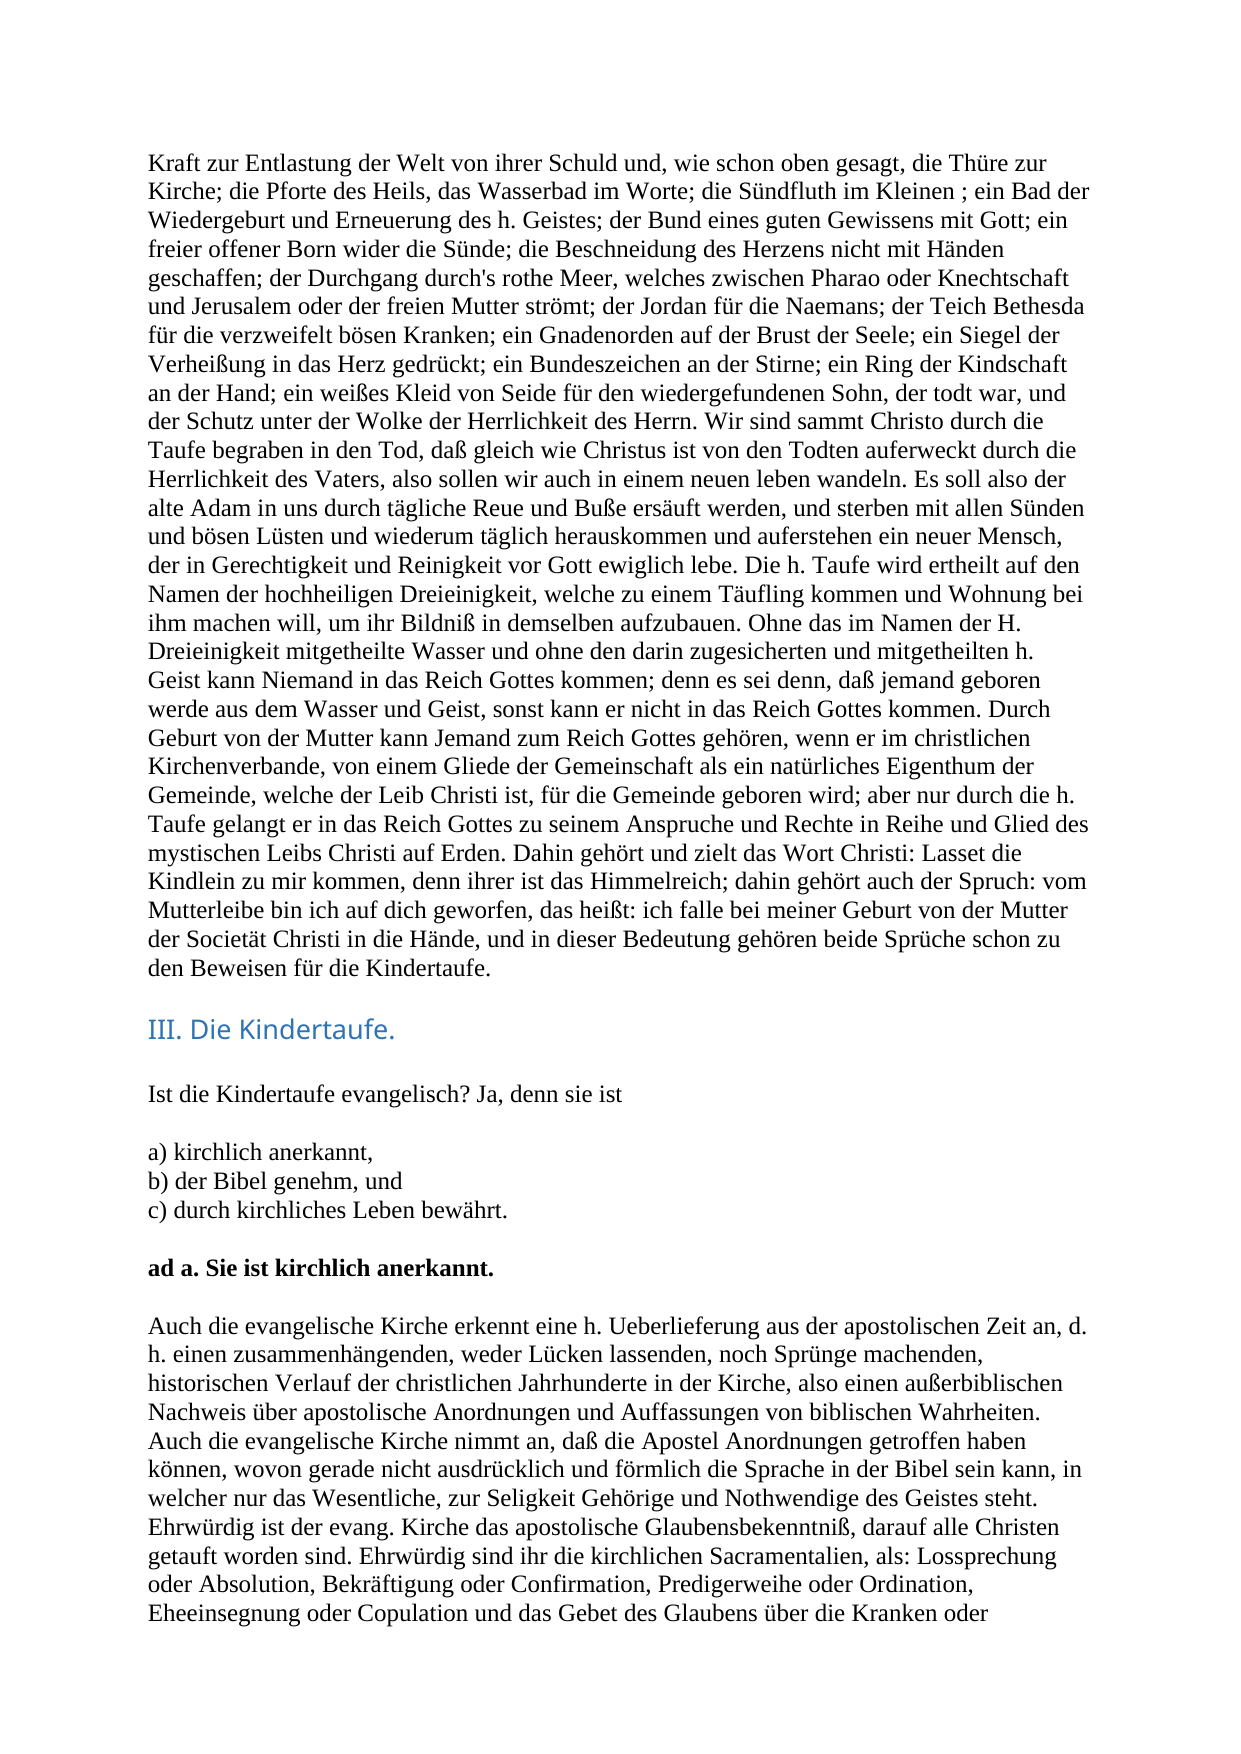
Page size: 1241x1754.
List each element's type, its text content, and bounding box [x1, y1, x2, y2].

text a) kirchlich anerkannt, b) der Bibel genehm, und c) durch kirchliches Leben bewährt. [148, 1137, 1093, 1224]
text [148, 1311, 1093, 1627]
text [148, 148, 1093, 981]
subtitle III. Die Kindertaufe. [148, 1011, 1093, 1047]
text Ist die Kindertaufe evangelisch? Ja, denn sie ist [148, 1079, 1093, 1108]
text ad a. Sie ist kirchlich anerkannt. [148, 1253, 1093, 1282]
